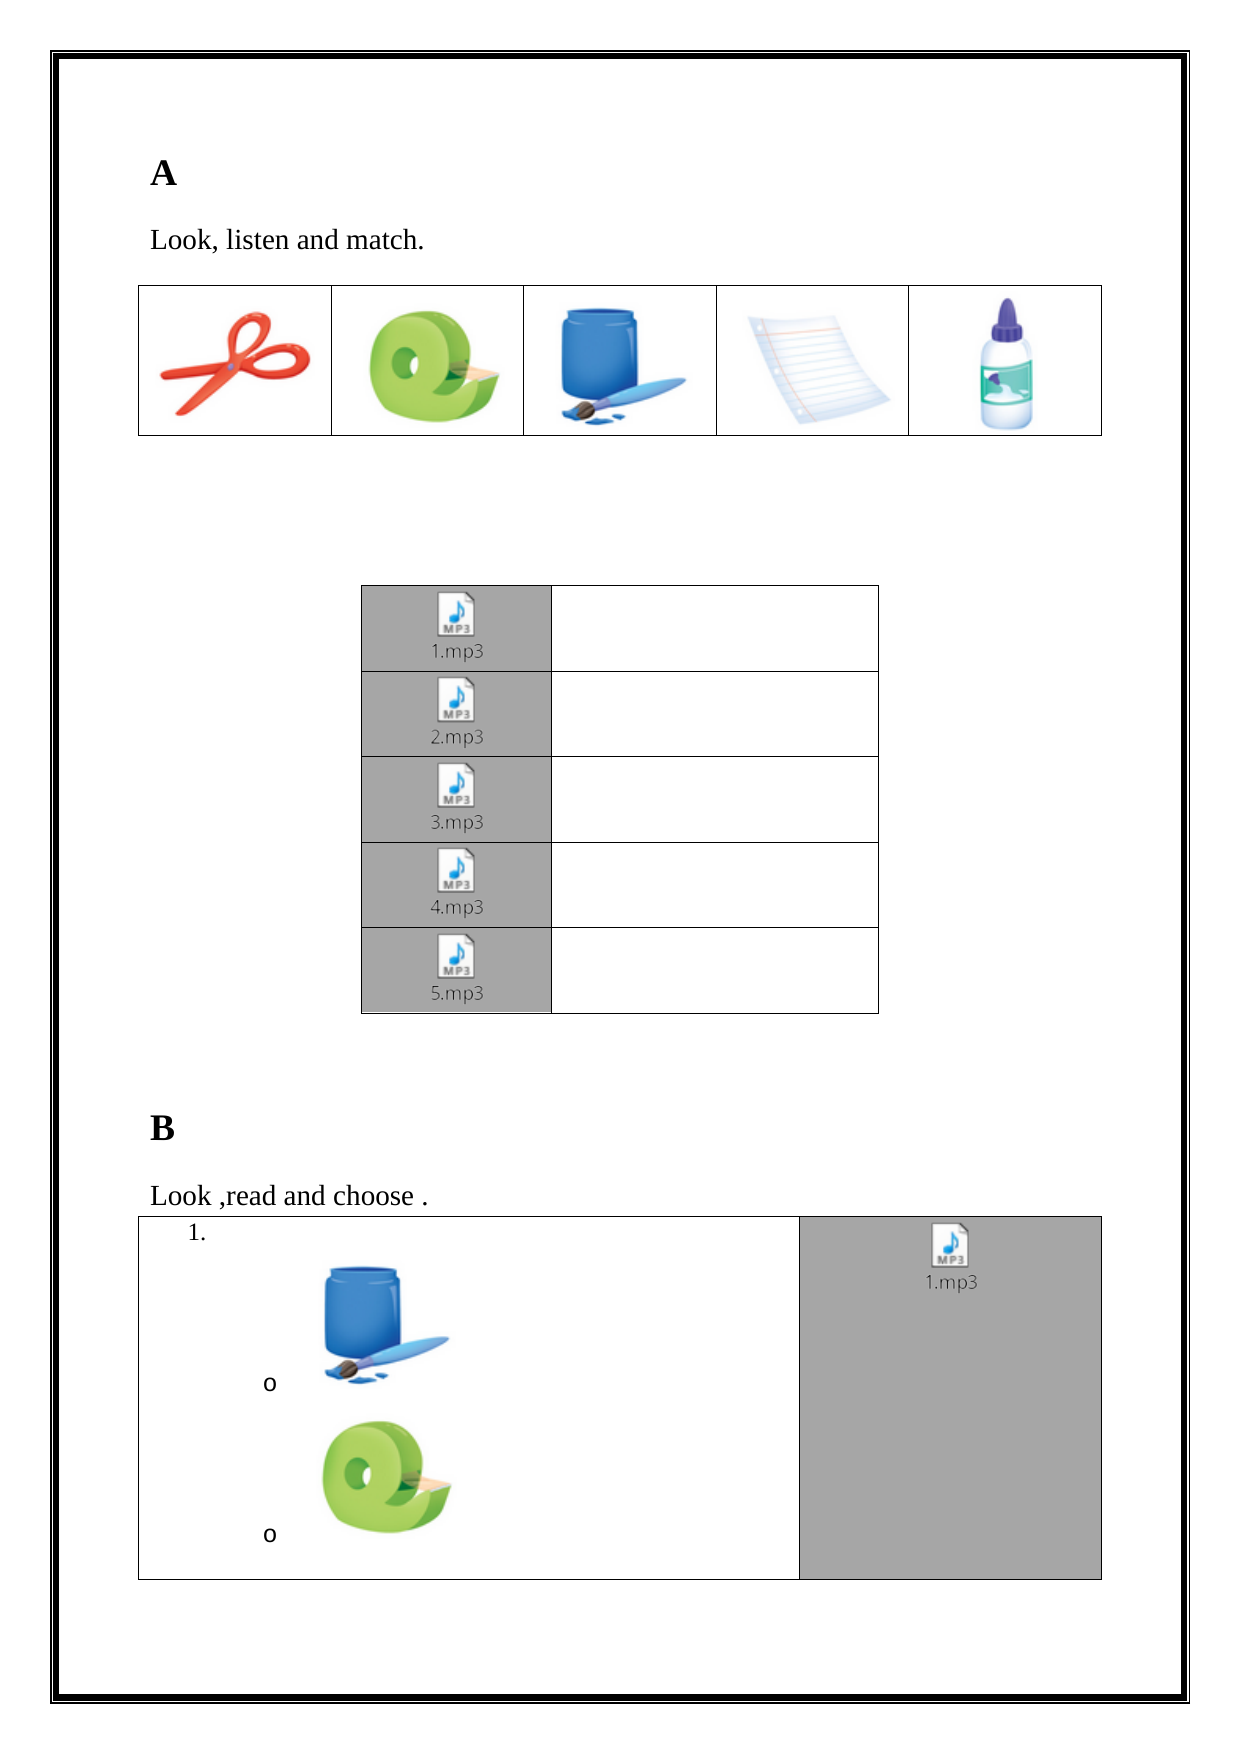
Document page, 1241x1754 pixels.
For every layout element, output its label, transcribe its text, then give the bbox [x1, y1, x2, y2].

picture [155, 286, 315, 435]
table_header [909, 286, 926, 434]
table_header [139, 286, 155, 434]
table_header [139, 1217, 799, 1579]
table_cell [362, 928, 551, 1012]
table_cell [362, 757, 551, 842]
picture [537, 287, 703, 433]
table_cell [362, 843, 551, 927]
text A [150, 150, 1090, 193]
text B [150, 1105, 1090, 1148]
table_cell [552, 757, 878, 842]
table_header [524, 286, 716, 434]
table_header [717, 286, 908, 434]
table_header [332, 286, 523, 434]
table_cell [552, 928, 878, 1012]
text Look, listen and match. [150, 222, 1090, 256]
table_header [362, 586, 551, 671]
table_header [1084, 286, 1101, 434]
picture [926, 286, 1084, 434]
subtitle Look ,read and choose . [150, 1178, 1090, 1211]
table_header [315, 286, 331, 434]
table_cell [552, 843, 878, 927]
picture [347, 288, 508, 432]
table_header [552, 586, 878, 671]
table_cell [552, 672, 878, 756]
table_cell [362, 672, 551, 756]
picture [729, 289, 896, 432]
picture [300, 1398, 461, 1543]
table_header [800, 1217, 1101, 1579]
picture [300, 1246, 466, 1392]
